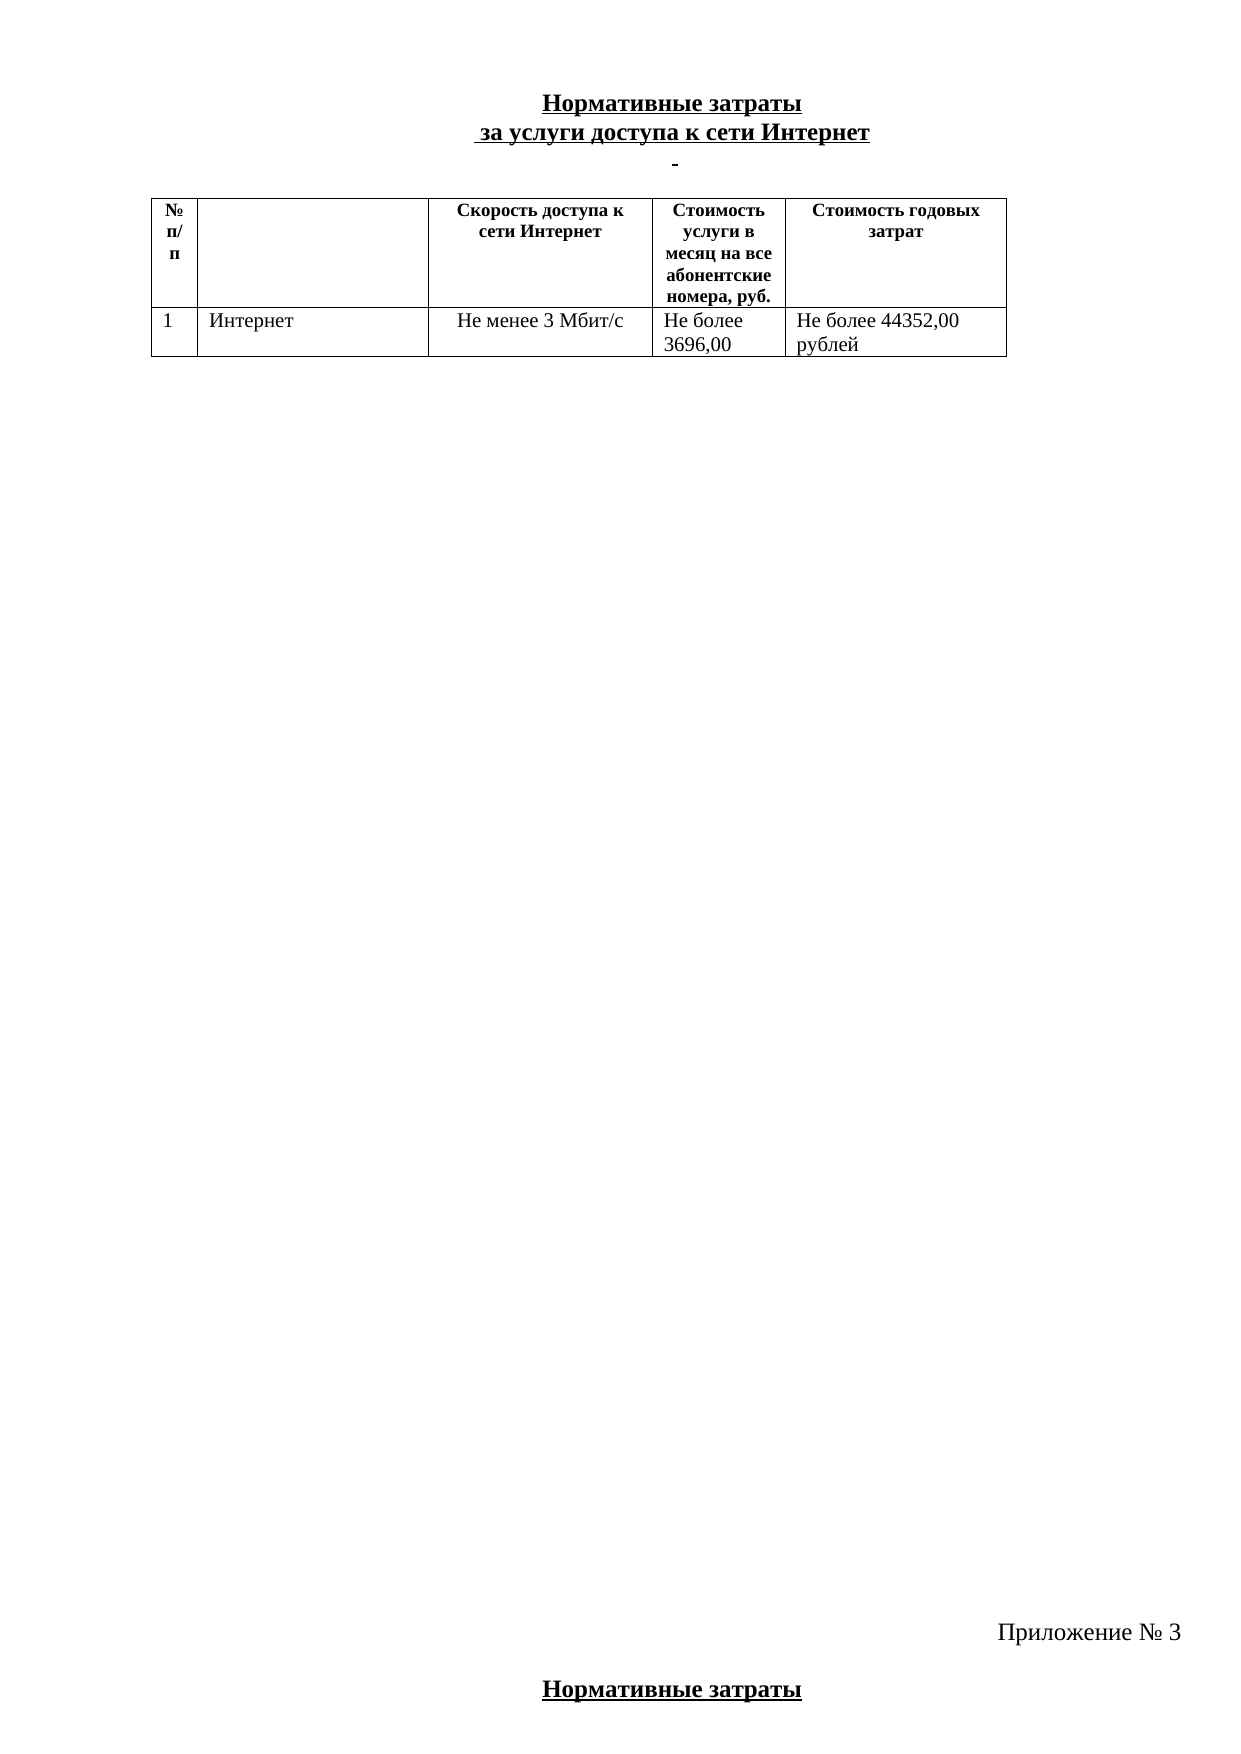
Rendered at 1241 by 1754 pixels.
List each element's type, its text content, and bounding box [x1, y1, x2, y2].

table_header Скорость доступа к сети Интернет [429, 199, 652, 307]
table_header № п/п [152, 199, 197, 307]
table_header Стоимость услуги в месяц на все абонентские номера, руб. [653, 199, 785, 307]
table_cell Не менее 3 Мбит/с [429, 308, 652, 356]
table_header [198, 199, 428, 307]
table_cell 1 [152, 308, 197, 356]
table_cell Интернет [198, 308, 428, 356]
text Приложение № 3 [162, 1617, 1181, 1646]
text Нормативные затраты [162, 1674, 1181, 1703]
text Нормативные затраты [162, 88, 1181, 117]
table_cell Не более 44352,00 рублей [786, 308, 1006, 356]
table_header Стоимость годовых затрат [786, 199, 1006, 307]
text за услуги доступа к сети Интернет [162, 117, 1181, 145]
table_cell Не более 3696,00 [653, 308, 785, 356]
